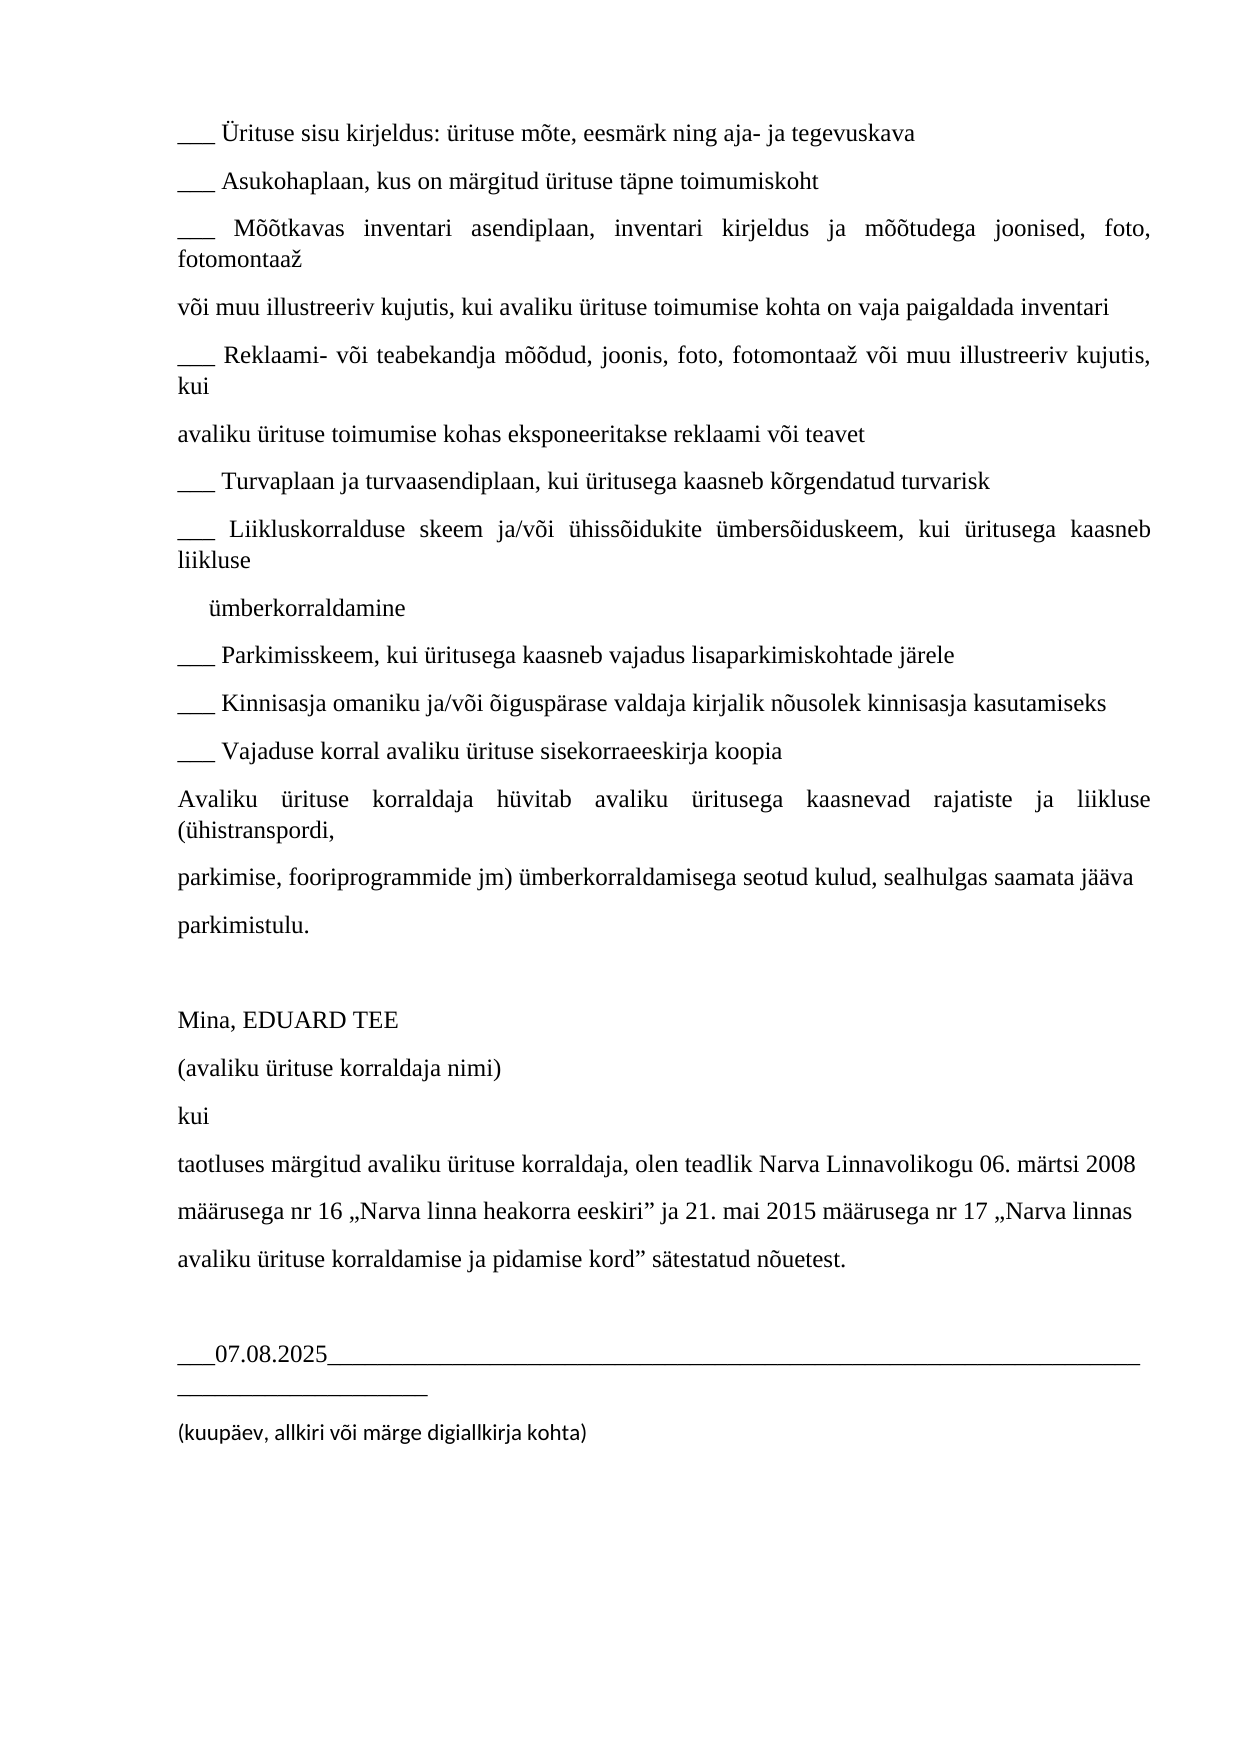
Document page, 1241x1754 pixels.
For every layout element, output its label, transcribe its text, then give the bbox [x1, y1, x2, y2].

text (avaliku ürituse korraldaja nimi) [177, 1053, 1152, 1082]
text ___ Ürituse sisu kirjeldus: ürituse mõte, eesmärk ning aja- ja tegevuskava [177, 118, 1152, 147]
text avaliku ürituse korraldamise ja pidamise kord” sätestatud nõuetest. [177, 1244, 1152, 1273]
text või muu illustreeriv kujutis, kui avaliku ürituse toimumise kohta on vaja paigaldada inventari [177, 292, 1152, 321]
text ümberkorraldamine [177, 593, 1152, 622]
text ___07.08.2025_____________________________________________________________________________________ [177, 1339, 1152, 1399]
text Avaliku ürituse korraldaja hüvitab avaliku üritusega kaasnevad rajatiste ja liikluse (ühistranspordi, [177, 784, 1152, 843]
text ___ Liikluskorralduse skeem ja/või ühissõidukite ümbersõiduskeem, kui üritusega kaasneb liikluse [177, 514, 1152, 574]
text ___ Parkimisskeem, kui üritusega kaasneb vajadus lisaparkimiskohtade järele [177, 641, 1152, 669]
text Mina, EDUARD TEE [177, 1006, 1152, 1034]
text ___ Turvaplaan ja turvaasendiplaan, kui üritusega kaasneb kõrgendatud turvarisk [177, 466, 1152, 495]
text avaliku ürituse toimumise kohas eksponeeritakse reklaami või teavet [177, 419, 1152, 447]
text (kuupäev, allkiri või märge digiallkirja kohta) [177, 1418, 1152, 1446]
text ___ Reklaami- või teabekandja mõõdud, joonis, foto, fotomontaaž või muu illustreeriv kujutis, kui [177, 340, 1152, 400]
text ___ Mõõtkavas inventari asendiplaan, inventari kirjeldus ja mõõtudega joonised, foto, fotomontaaž [177, 213, 1152, 273]
text määrusega nr 16 „Narva linna heakorra eeskiri” ja 21. mai 2015 määrusega nr 17 „Narva linnas [177, 1196, 1152, 1225]
text ___ Vajaduse korral avaliku ürituse sisekorraeeskirja koopia [177, 736, 1152, 765]
text ___ Asukohaplaan, kus on märgitud ürituse täpne toimumiskoht [177, 166, 1152, 194]
text taotluses märgitud avaliku ürituse korraldaja, olen teadlik Narva Linnavolikogu 06. märtsi 2008 [177, 1149, 1152, 1177]
text parkimise, fooriprogrammide jm) ümberkorraldamisega seotud kulud, sealhulgas saamata jääva [177, 862, 1152, 891]
text parkimistulu. [177, 910, 1152, 939]
text ___ Kinnisasja omaniku ja/või õiguspärase valdaja kirjalik nõusolek kinnisasja kasutamiseks [177, 688, 1152, 717]
text kui [177, 1101, 1152, 1130]
